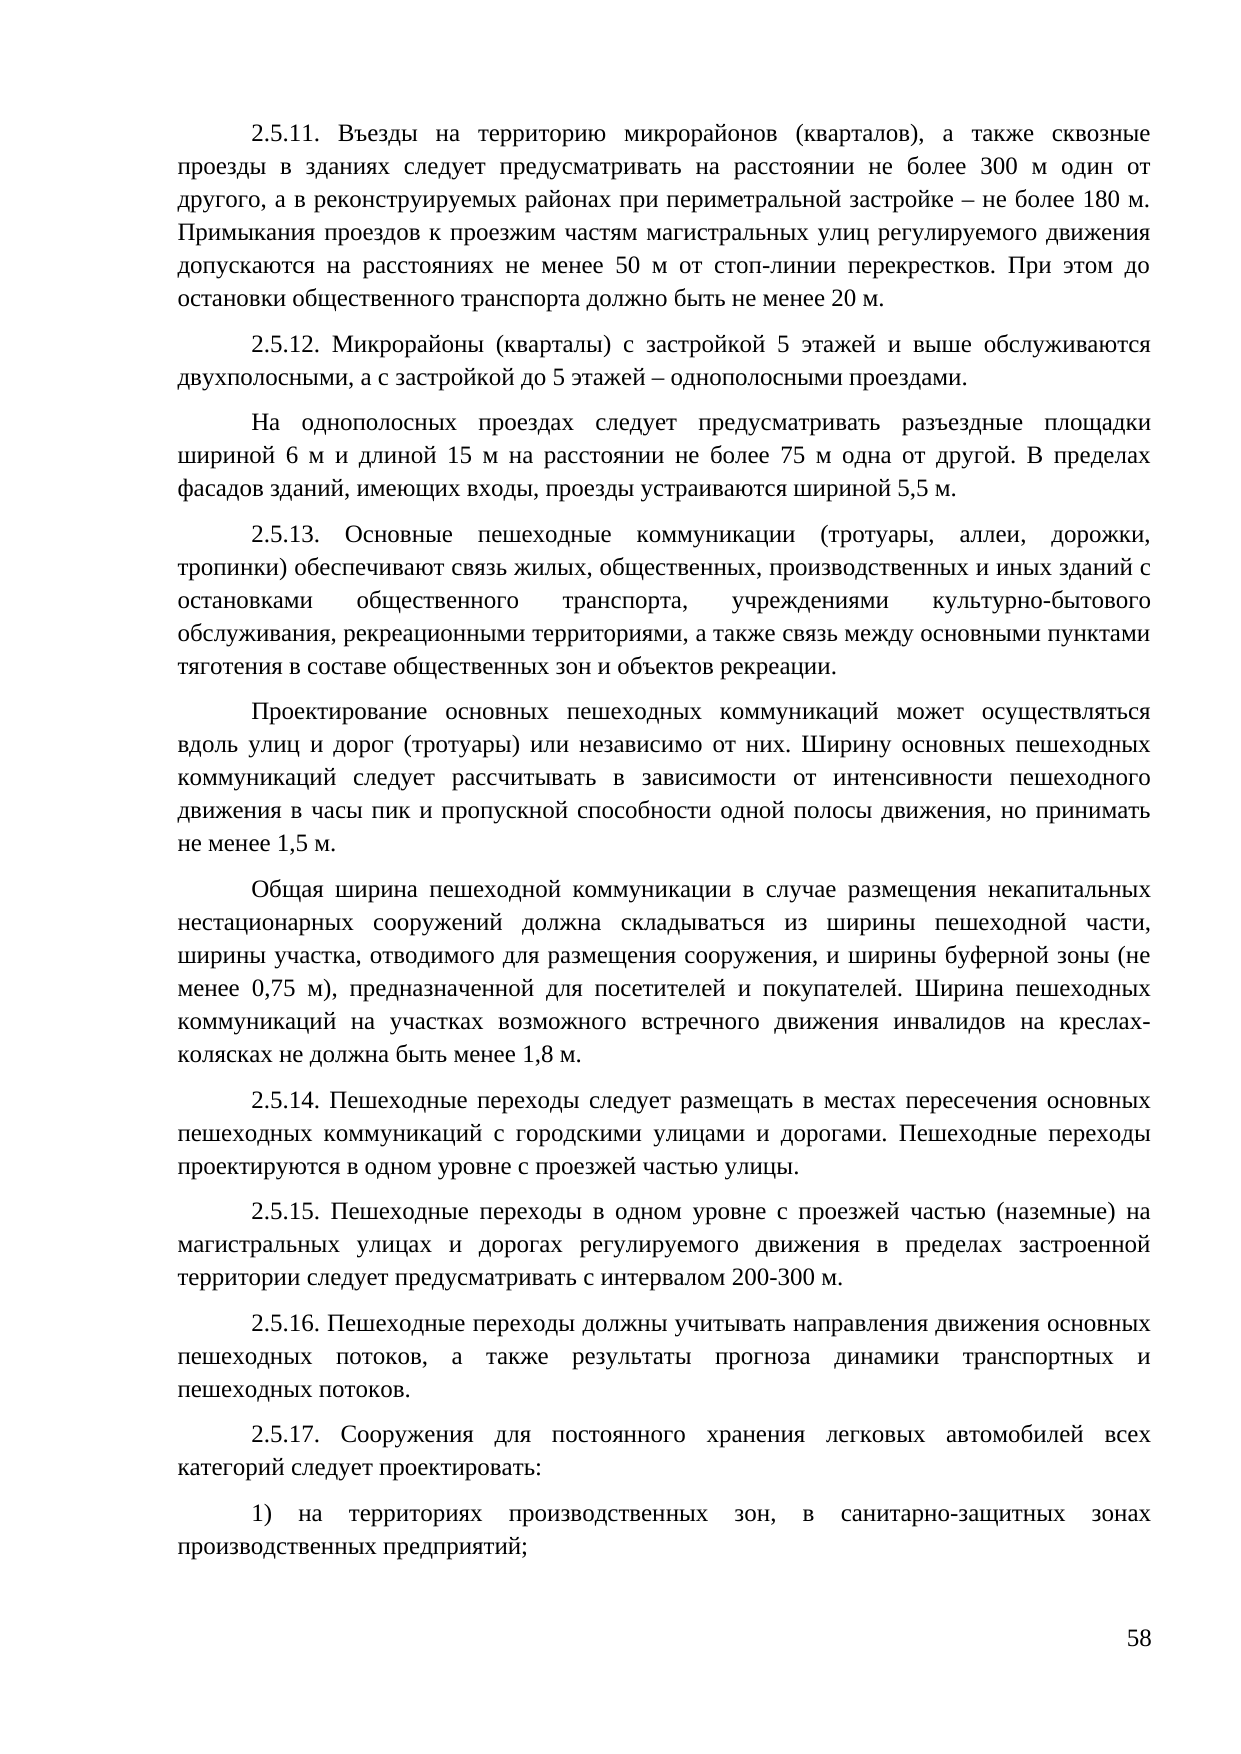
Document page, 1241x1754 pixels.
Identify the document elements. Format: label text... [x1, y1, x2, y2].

text Общая ширина пешеходной коммуникации в случае размещения некапитальных нестационарных сооружений должна складываться из ширины пешеходной части, ширины участка, отводимого для размещения сооружения, и ширины буферной зоны (не менее 0,75 м), предназначенной для посетителей и покупателей. Ширина пешеходных коммуникаций на участках возможного встречного движения инвалидов на креслах-колясках не должна быть менее 1,8 м. [177, 874, 1152, 1068]
text Проектирование основных пешеходных коммуникаций может осуществляться вдоль улиц и дорог (тротуары) или независимо от них. Ширину основных пешеходных коммуникаций следует рассчитывать в зависимости от интенсивности пешеходного движения в часы пик и пропускной способности одной полосы движения, но принимать не менее 1,5 м. [177, 696, 1152, 857]
text 2.5.17. Сооружения для постоянного хранения легковых автомобилей всех категорий следует проектировать: [177, 1419, 1152, 1481]
text 2.5.13. Основные пешеходные коммуникации (тротуары, аллеи, дорожки, тропинки) обеспечивают связь жилых, общественных, производственных и иных зданий с остановками общественного транспорта, учреждениями культурно-бытового обслуживания, рекреационными территориями, а также связь между основными пунктами тяготения в составе общественных зон и объектов рекреации. [177, 519, 1152, 680]
text 2.5.11. Въезды на территорию микрорайонов (кварталов), а также сквозные проезды в зданиях следует предусматривать на расстоянии не более 300 м один от другого, а в реконструируемых районах при периметральной застройке – не более 180 м. Примыкания проездов к проезжим частям магистральных улиц регулируемого движения допускаются на расстояниях не менее 50 м от стоп-линии перекрестков. При этом до остановки общественного транспорта должно быть не менее 20 м. [177, 118, 1152, 312]
text На однополосных проездах следует предусматривать разъездные площадки шириной 6 м и длиной 15 м на расстоянии не более 75 м одна от другой. В пределах фасадов зданий, имеющих входы, проезды устраиваются шириной 5,5 м. [177, 407, 1152, 502]
text 2.5.16. Пешеходные переходы должны учитывать направления движения основных пешеходных потоков, а также результаты прогноза динамики транспортных и пешеходных потоков. [177, 1308, 1152, 1403]
text 2.5.12. Микрорайоны (кварталы) с застройкой 5 этажей и выше обслуживаются двухполосными, а с застройкой до 5 этажей – однополосными проездами. [177, 329, 1152, 391]
text 2.5.14. Пешеходные переходы следует размещать в местах пересечения основных пешеходных коммуникаций с городскими улицами и дорогами. Пешеходные переходы проектируются в одном уровне с проезжей частью улицы. [177, 1085, 1152, 1179]
text 1) на территориях производственных зон, в санитарно-защитных зонах производственных предприятий; [177, 1498, 1152, 1560]
text 2.5.15. Пешеходные переходы в одном уровне с проезжей частью (наземные) на магистральных улицах и дорогах регулируемого движения в пределах застроенной территории следует предусматривать с интервалом 200-300 м. [177, 1196, 1152, 1291]
